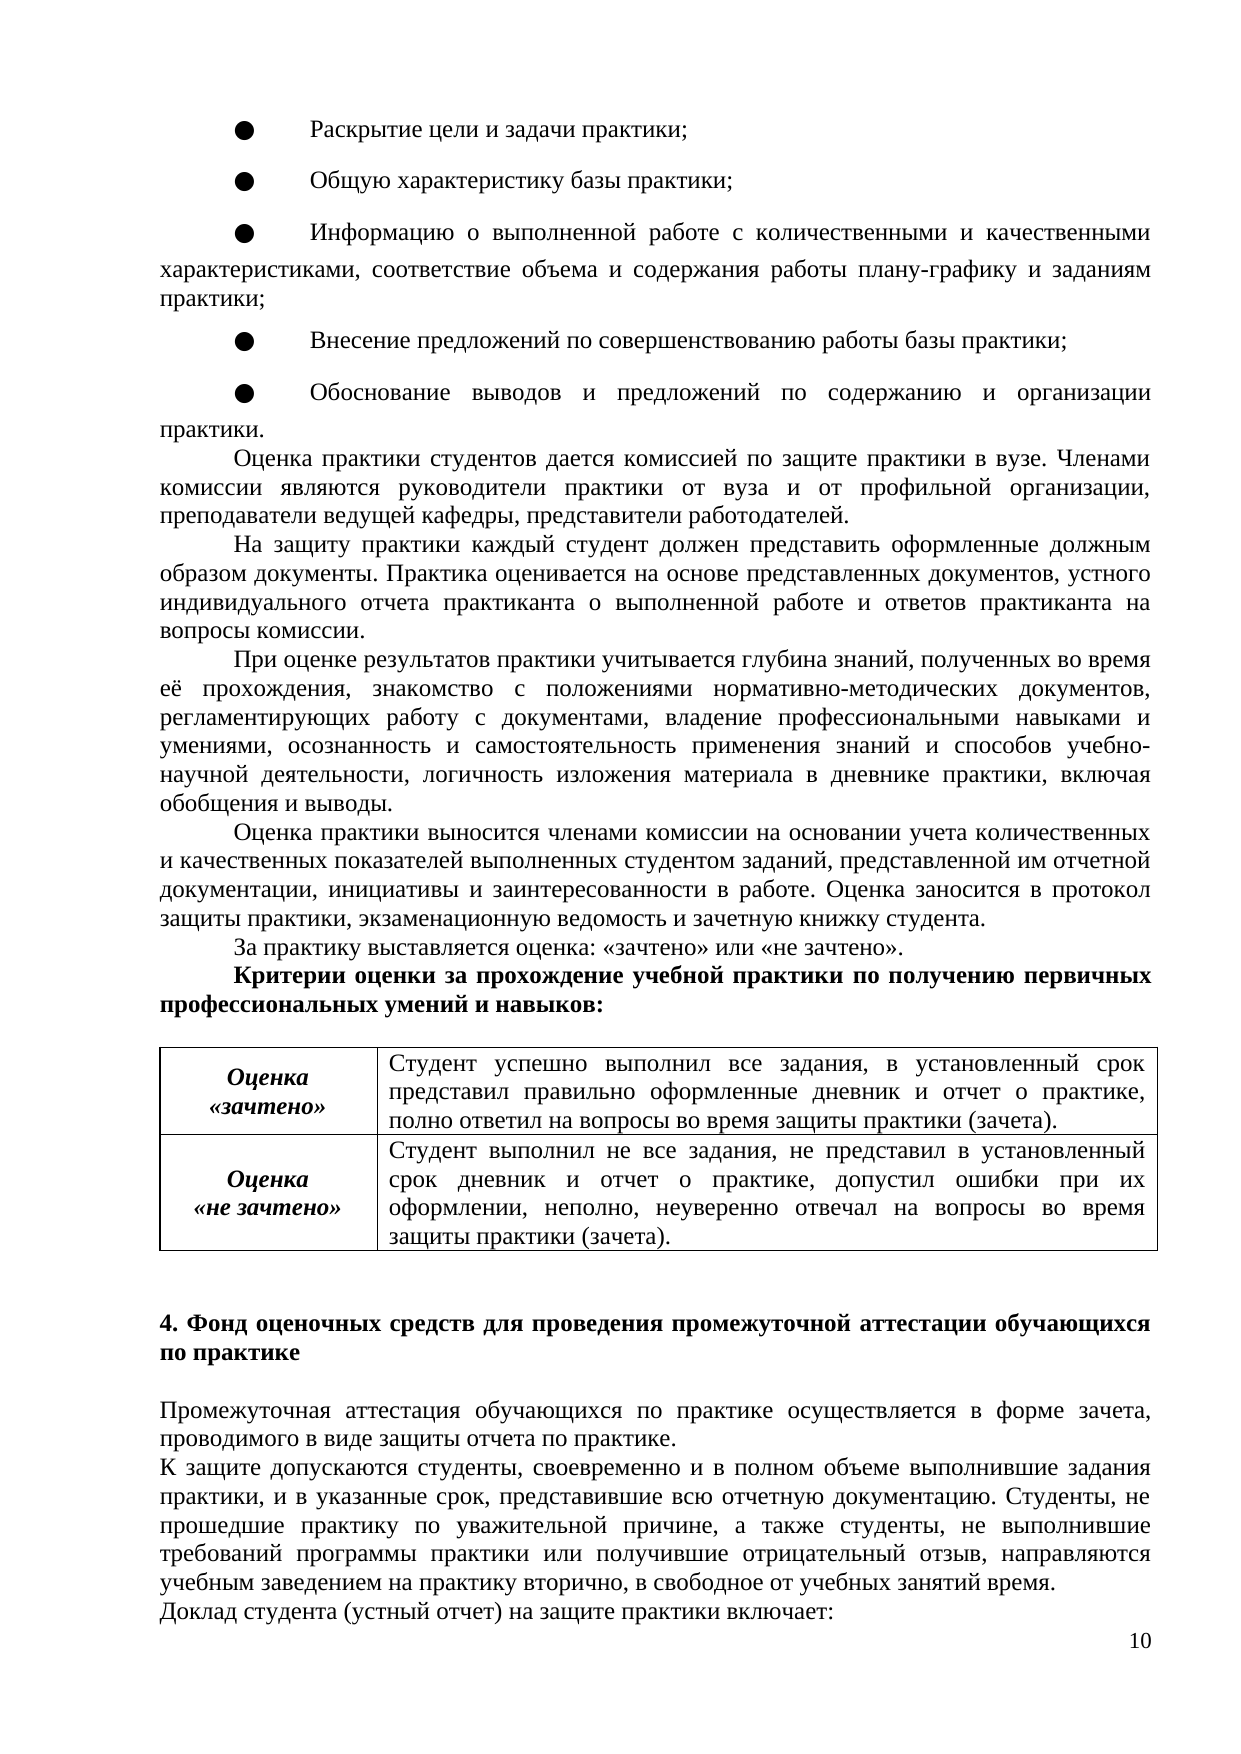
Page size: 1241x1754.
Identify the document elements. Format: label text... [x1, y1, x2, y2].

table_header Студент успешно выполнил все задания, в установленный срок представил правильно оформленные дневник и отчет о практике, полно ответил на вопросы во время защиты практики (зачета). [378, 1048, 1157, 1134]
text На защиту практики каждый студент должен представить оформленные должным образом документы. Практика оценивается на основе представленных документов, устного индивидуального отчета практиканта о выполненной работе и ответов практиканта на вопросы комиссии. [159, 529, 1152, 644]
text При оценке результатов практики учитывается глубина знаний, полученных во время её прохождения, знакомство с положениями нормативно-методических документов, регламентирующих работу с документами, владение профессиональными навыками и умениями, осознанность и самостоятельность применения знаний и способов учебно-научной деятельности, логичность изложения материала в дневнике практики, включая обобщения и выводы. [159, 644, 1152, 817]
list Информацию о выполненной работе с количественными и качественными характеристиками, соответствие объема и содержания работы плану-графику и заданиям практики; [159, 203, 1152, 312]
list Внесение предложений по совершенствованию работы базы практики; [159, 312, 1152, 363]
list Общую характеристику базы практики; [159, 152, 1152, 203]
table_cell Студент выполнил не все задания, не представил в установленный срок дневник и отчет о практике, допустил ошибки при их оформлении, неполно, неуверенно отвечал на вопросы во время защиты практики (зачета). [378, 1135, 1157, 1250]
list Обоснование выводов и предложений по содержанию и организации практики. [159, 363, 1152, 443]
text 4. Фонд оценочных средств для проведения промежуточной аттестации обучающихся по практике [159, 1308, 1152, 1366]
text Оценка практики студентов дается комиссией по защите практики в вузе. Членами комиссии являются руководители практики от вуза и от профильной организации, преподаватели ведущей кафедры, представители работодателей. [159, 443, 1152, 529]
text Промежуточная аттестация обучающихся по практике осуществляется в форме зачета, проводимого в виде защиты отчета по практике. [159, 1395, 1152, 1452]
list Раскрытие цели и задачи практики; [159, 100, 1152, 152]
text Критерии оценки за прохождение учебной практики по получению первичных профессиональных умений и навыков: [159, 960, 1152, 1018]
text Оценка практики выносится членами комиссии на основании учета количественных и качественных показателей выполненных студентом заданий, представленной им отчетной документации, инициативы и заинтересованности в работе. Оценка заносится в протокол защиты практики, экзаменационную ведомость и зачетную книжку студента. [159, 817, 1152, 932]
table_cell Оценка «не зачтено» [161, 1135, 377, 1250]
text За практику выставляется оценка: «зачтено» или «не зачтено». [159, 932, 1152, 960]
text К защите допускаются студенты, своевременно и в полном объеме выполнившие задания практики, и в указанные срок, представившие всю отчетную документацию. Студенты, не прошедшие практику по уважительной причине, а также студенты, не выполнившие требований программы практики или получившие отрицательный отзыв, направляются учебным заведением на практику вторично, в свободное от учебных занятий время. [159, 1452, 1152, 1596]
table_header Оценка «зачтено» [161, 1048, 377, 1134]
text Доклад студента (устный отчет) на защите практики включает: [159, 1596, 1152, 1625]
